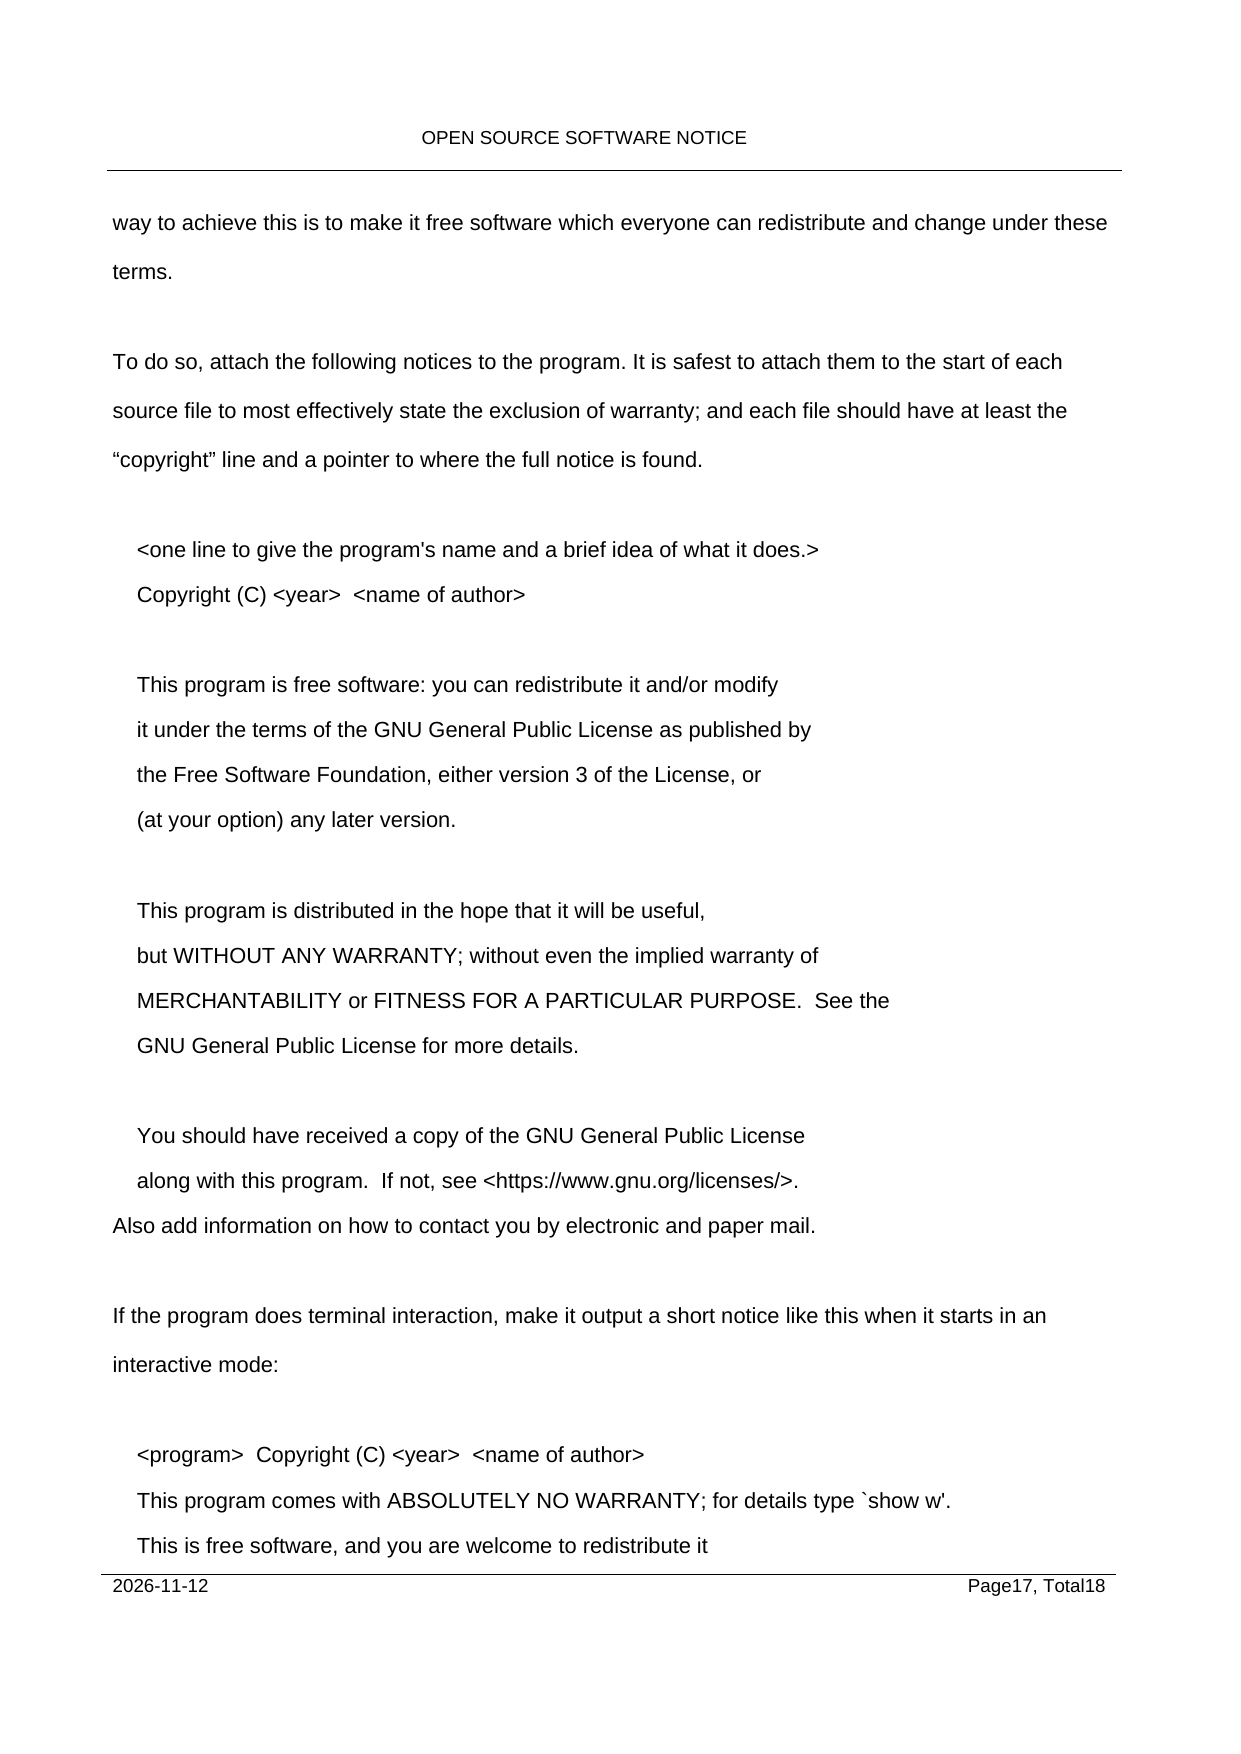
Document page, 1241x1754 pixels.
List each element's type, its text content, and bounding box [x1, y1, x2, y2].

text You should have received a copy of the GNU General Public License [112, 1119, 1128, 1152]
text along with this program. If not, see <https://www.gnu.org/licenses/>. [112, 1164, 1128, 1197]
text This program is free software: you can redistribute it and/or modify [112, 668, 1128, 701]
text This program is distributed in the hope that it will be useful, [112, 894, 1128, 926]
text (at your option) any later version. [112, 804, 1128, 836]
text If the program does terminal interaction, make it output a short notice like this when it starts in an interactive mode: [112, 1300, 1128, 1381]
text <program> Copyright (C) <year> <name of author> [112, 1439, 1128, 1471]
text GNU General Public License for more details. [112, 1029, 1128, 1062]
text MERCHANTABILITY or FITNESS FOR A PARTICULAR PURPOSE. See the [112, 984, 1128, 1017]
text <one line to give the program's name and a brief idea of what it does.> [112, 533, 1128, 566]
text Also add information on how to contact you by electronic and paper mail. [112, 1209, 1128, 1242]
text Copyright (C) <year> <name of author> [112, 578, 1128, 611]
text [112, 206, 1128, 288]
text the Free Software Foundation, either version 3 of the License, or [112, 758, 1128, 791]
text but WITHOUT ANY WARRANTY; without even the implied warranty of [112, 939, 1128, 971]
text it under the terms of the GNU General Public License as published by [112, 713, 1128, 746]
text This is free software, and you are welcome to redistribute it [112, 1529, 1128, 1561]
text To do so, attach the following notices to the program. It is safest to attach them to the start of each source file to most effectively state the exclusion of warranty; and each file should have at least the “copyright” line and a pointer to where the full notice is found. [112, 345, 1128, 475]
text This program comes with ABSOLUTELY NO WARRANTY; for details type `show w'. [112, 1484, 1128, 1516]
